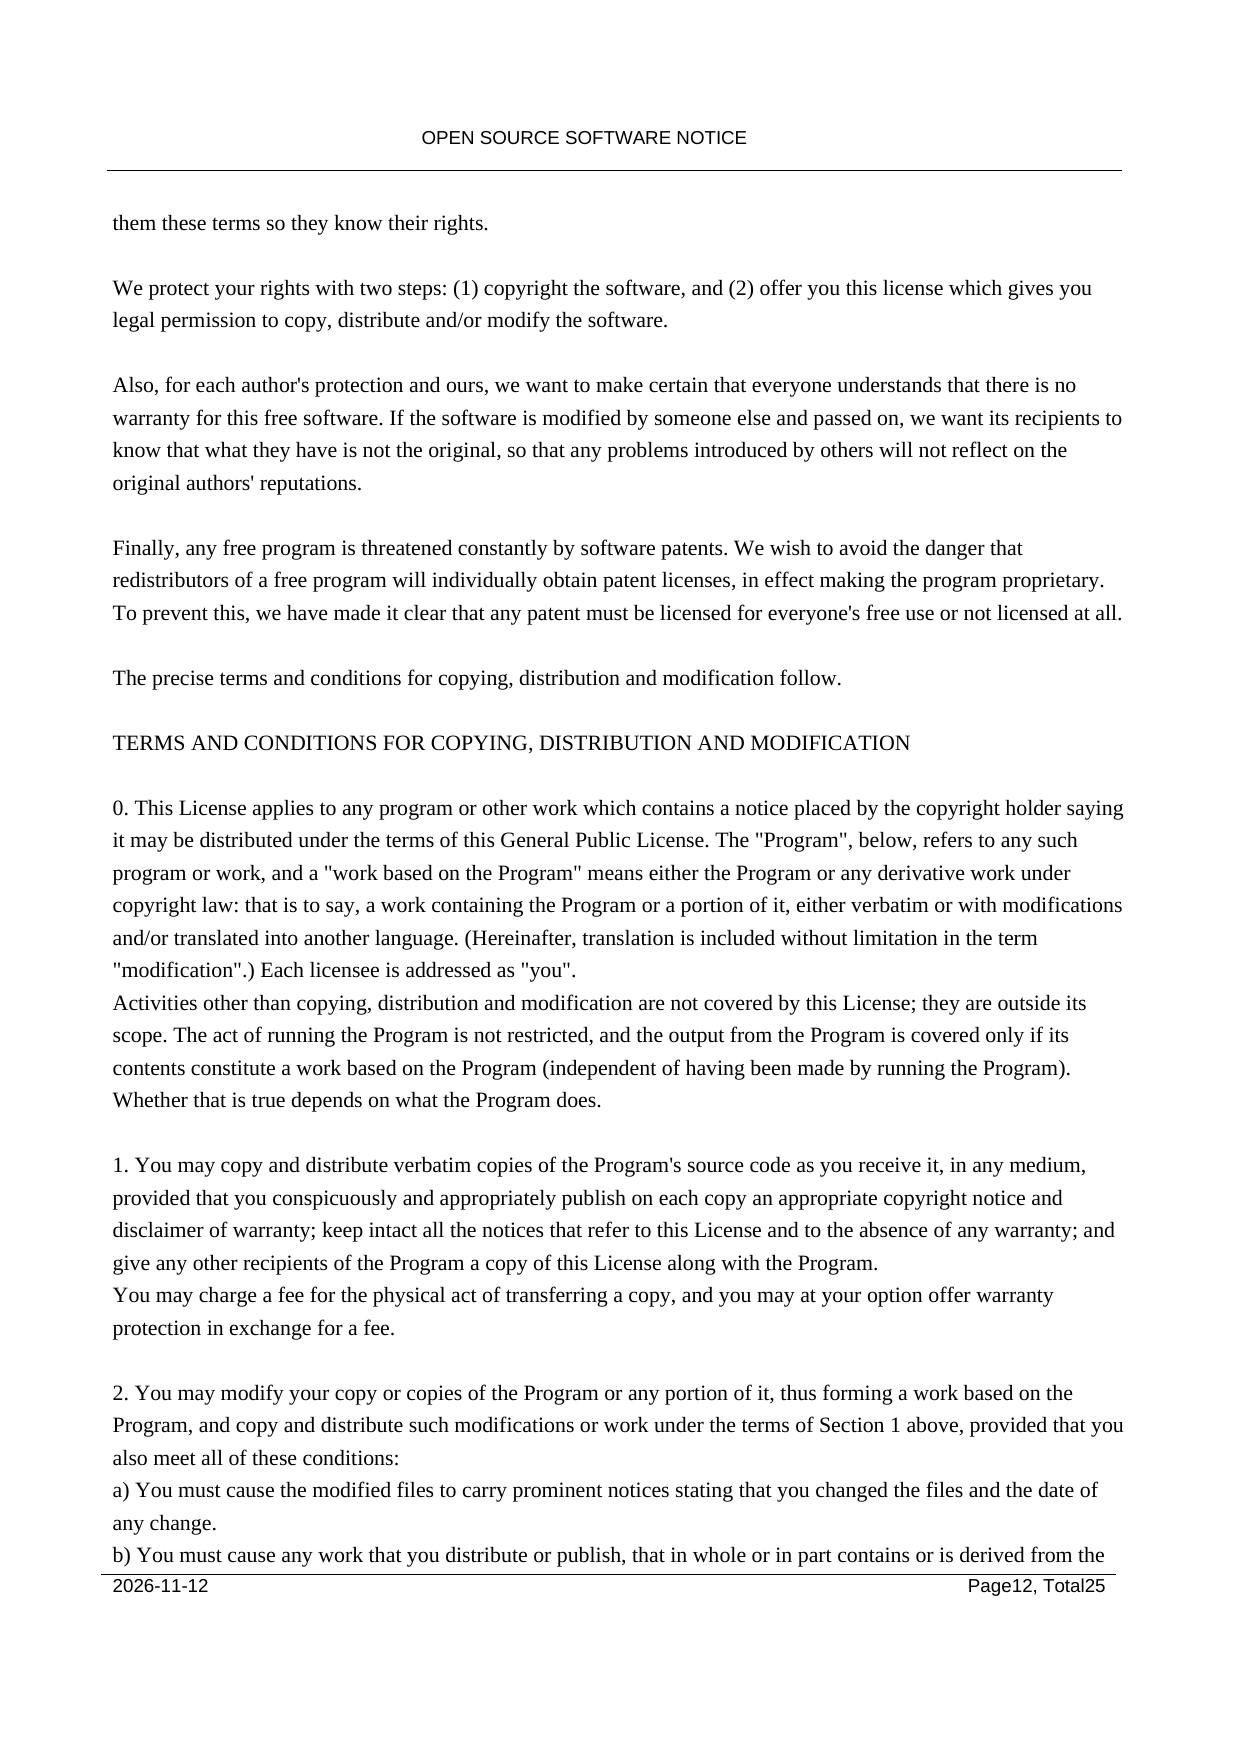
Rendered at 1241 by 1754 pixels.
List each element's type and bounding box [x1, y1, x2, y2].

text [112, 206, 1128, 1571]
